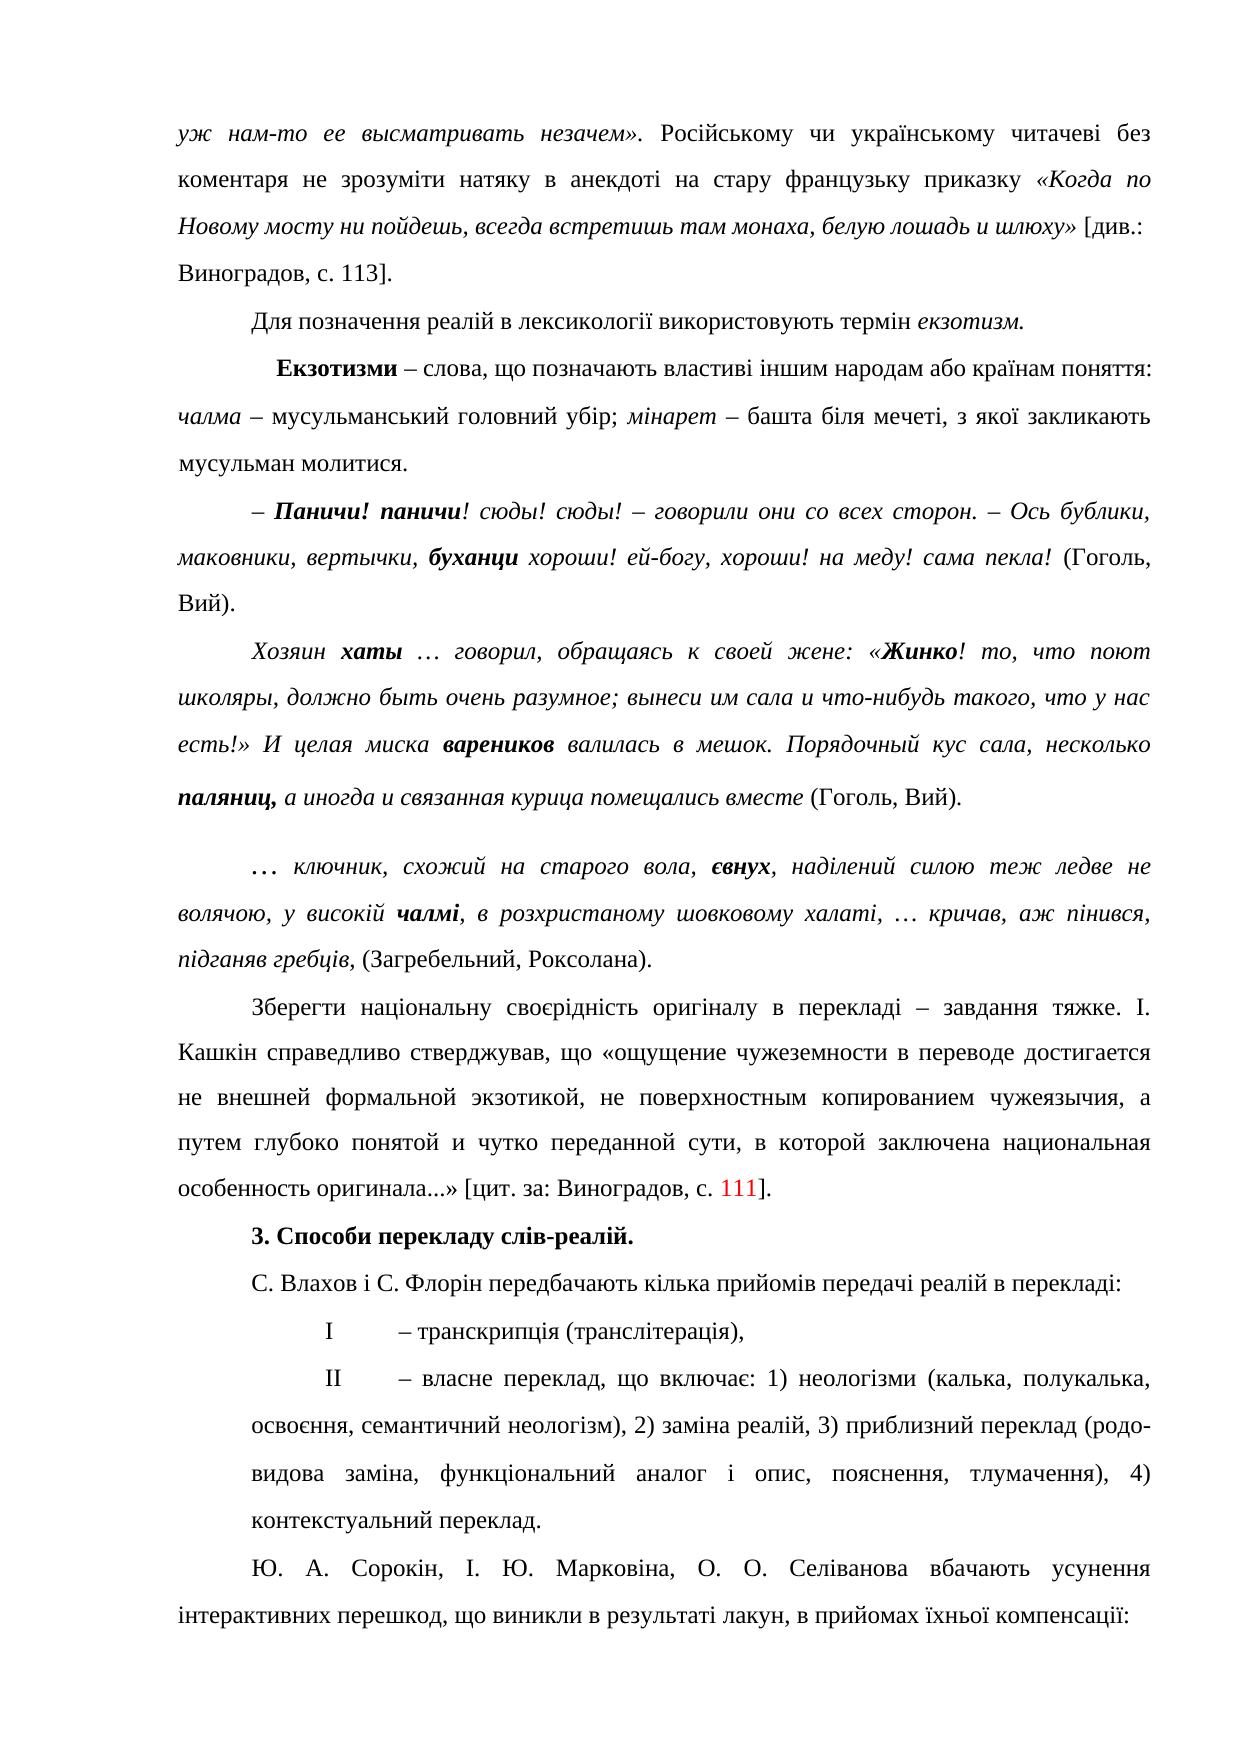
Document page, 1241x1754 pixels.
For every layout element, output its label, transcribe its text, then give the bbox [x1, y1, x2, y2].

text Хозяин хаты … говорил, обращаясь к своей жене: «Жинко! то, что поют школяры, должно быть очень разумное; вынеси им сала и что-нибудь такого, что у нас есть!» И целая миска вареников валилась в мешок. Порядочный кус сала, несколько паляниц, а иногда и связанная курица помещались вместе (Гоголь, Вий). [178, 636, 1151, 811]
text чалма – мусульманський головний убір; мінарет – башта біля мечеті, з якої закликають мусульман молитися. [178, 401, 1152, 477]
list – транскрипція (транслітерація), [251, 1316, 1152, 1344]
text … ключник, схожий на старого вола, євнух, наділений силою теж ледве не волячою, у високій чалмі, в розхристаному шовковому халаті, … кричав, аж пінився, підганяв гребців, (Загребельний, Роксолана). [178, 847, 1151, 973]
text 3. Способи перекладу слів-реалій. [251, 1221, 1153, 1250]
list – власне переклад, що включає: 1) неологізми (калька, полукалька, освоєння, семантичний неологізм), 2) заміна реалій, 3) приблизний переклад (родо-видова заміна, функціональний аналог і опис, пояснення, тлумачення), 4) контекстуальний переклад. [251, 1363, 1152, 1534]
text Ю. А. Сорокін, І. Ю. Марковіна, О. О. Селіванова вбачають усунення інтерактивних перешкод, що виникли в результаті лакун, в прийомах їхньої компенсації: [178, 1553, 1152, 1629]
text Для позначення реалій в лексикології використовують термін екзотизм. [251, 306, 1152, 335]
text – Паничи! паничи! сюды! сюды! – говорили они со всех сторон. – Ось бублики, маковники, вертычки, буханци хороши! ей-богу, хороши! на меду! сама пекла! (Гоголь, Вий). [178, 496, 1151, 617]
text Виноградов, с. 113]. [178, 258, 1152, 287]
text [178, 118, 1151, 239]
text С. Влахов і С. Флорін передбачають кілька прийомів передачі реалій в перекладі: [251, 1268, 1152, 1297]
text Зберегти національну своєрідність оригіналу в перекладі – завдання тяжке. І. Кашкін справедливо стверджував, що «ощущение чужеземности в переводе достигается не внешней формальной экзотикой, не поверхностным копированием чужеязычия, а путем глубоко понятой и чутко переданной сути, в которой заключена национальная особенность оригинала...» [цит. за: Виноградов, с. 111]. [178, 992, 1152, 1201]
text Екзотизми – слова, що позначають властиві іншим народам або країнам поняття: [177, 353, 1152, 382]
